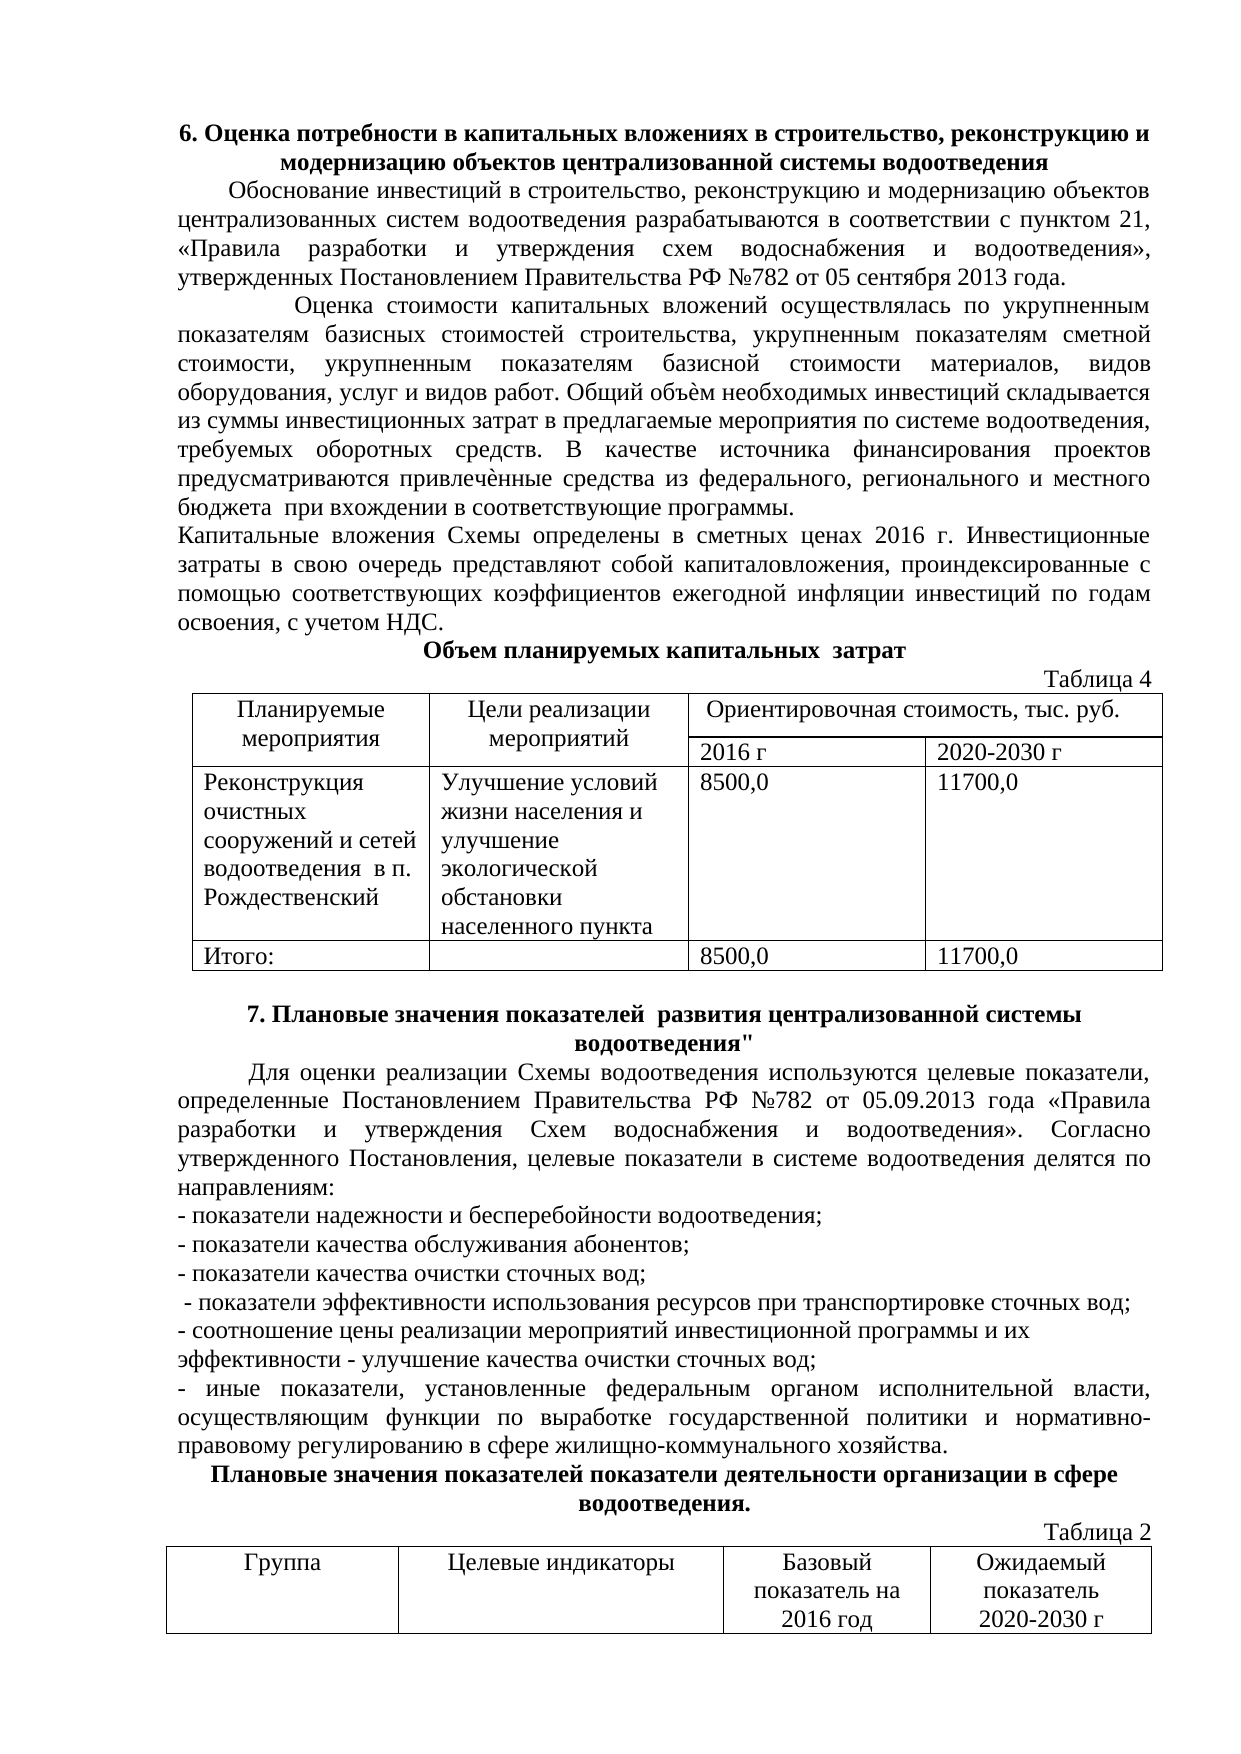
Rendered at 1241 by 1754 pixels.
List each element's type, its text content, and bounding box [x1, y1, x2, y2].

text Таблица 4 [177, 664, 1152, 693]
table_cell 11700,0 [926, 941, 1162, 969]
table_cell 2020-2030 г [926, 738, 1162, 766]
text 7. Плановые значения показателей развития централизованной системы водоотведения" [177, 999, 1152, 1057]
table_header Базовый показатель на 2016 год [724, 1547, 930, 1633]
table_cell 8500,0 [689, 941, 925, 969]
text - соотношение цены реализации мероприятий инвестиционной программы и их [177, 1316, 1152, 1344]
table_header Планируемые мероприятия [193, 694, 429, 766]
table_cell Реконструкция очистных сооружений и сетей водоотведения в п. Рождественский [193, 767, 429, 940]
text Для оценки реализации Схемы водоотведения используются целевые показатели, определенные Постановлением Правительства РФ №782 от 05.09.2013 года «Правила разработки и утверждения Схем водоснабжения и водоотведения». Согласно утвержденного Постановления, целевые показатели в системе водоотведения делятся по направлениям: [177, 1057, 1152, 1201]
text Обоснование инвестиций в строительство, реконструкцию и модернизацию объектов централизованных систем водоотведения разрабатываются в соответствии с пунктом 21, «Правила разработки и утверждения схем водоснабжения и водоотведения», утвержденных Постановлением Правительства РФ №782 от 05 сентября 2013 года. [177, 176, 1152, 291]
text Объем планируемых капитальных затрат [177, 636, 1152, 664]
text - показатели эффективности использования ресурсов при транспортировке сточных вод; [177, 1287, 1152, 1316]
table_header Цели реализации мероприятий [430, 694, 688, 766]
table_header Целевые индикаторы [399, 1547, 723, 1633]
text эффективности - улучшение качества очистки сточных вод; [177, 1344, 1152, 1373]
text - показатели надежности и бесперебойности водоотведения; [177, 1201, 1152, 1229]
text - иные показатели, установленные федеральным органом исполнительной власти, осуществляющим функции по выработке государственной политики и нормативно-правовому регулированию в сфере жилищно-коммунального хозяйства. [177, 1373, 1152, 1459]
text 6. Оценка потребности в капитальных вложениях в строительство, реконструкцию и модернизацию объектов централизованной системы водоотведения [177, 118, 1152, 176]
table_cell 8500,0 [689, 767, 925, 940]
table_header Ожидаемый показатель 2020-2030 г [931, 1547, 1151, 1633]
table_cell [430, 941, 688, 969]
text Таблица 2 [177, 1517, 1152, 1546]
text Плановые значения показателей показатели деятельности организации в сфере водоотведения. [177, 1459, 1152, 1517]
text Капитальные вложения Схемы определены в сметных ценах 2016 г. Инвестиционные затраты в свою очередь представляют собой капиталовложения, проиндексированные с помощью соответствующих коэффициентов ежегодной инфляции инвестиций по годам освоения, с учетом НДС. [177, 521, 1152, 636]
text - показатели качества очистки сточных вод; [177, 1258, 1152, 1287]
text - показатели качества обслуживания абонентов; [177, 1229, 1152, 1258]
table_header Ориентировочная стоимость, тыс. руб. [689, 694, 1162, 736]
table_cell 2016 г [689, 738, 925, 766]
table_cell Итого: [193, 941, 429, 969]
text Оценка стоимости капитальных вложений осуществлялась по укрупненным показателям базисных стоимостей строительства, укрупненным показателям сметной стоимости, укрупненным показателям базисной стоимости материалов, видов оборудования, услуг и видов работ. Общий объѐм необходимых инвестиций складывается из суммы инвестиционных затрат в предлагаемые мероприятия по системе водоотведения, требуемых оборотных средств. В качестве источника финансирования проектов предусматриваются привлечѐнные средства из федерального, регионального и местного бюджета при вхождении в соответствующие программы. [177, 291, 1152, 521]
table_header Группа [167, 1547, 398, 1633]
table_cell Улучшение условий жизни населения и улучшение экологической обстановки населенного пункта [430, 767, 688, 940]
table_cell 11700,0 [926, 767, 1162, 940]
